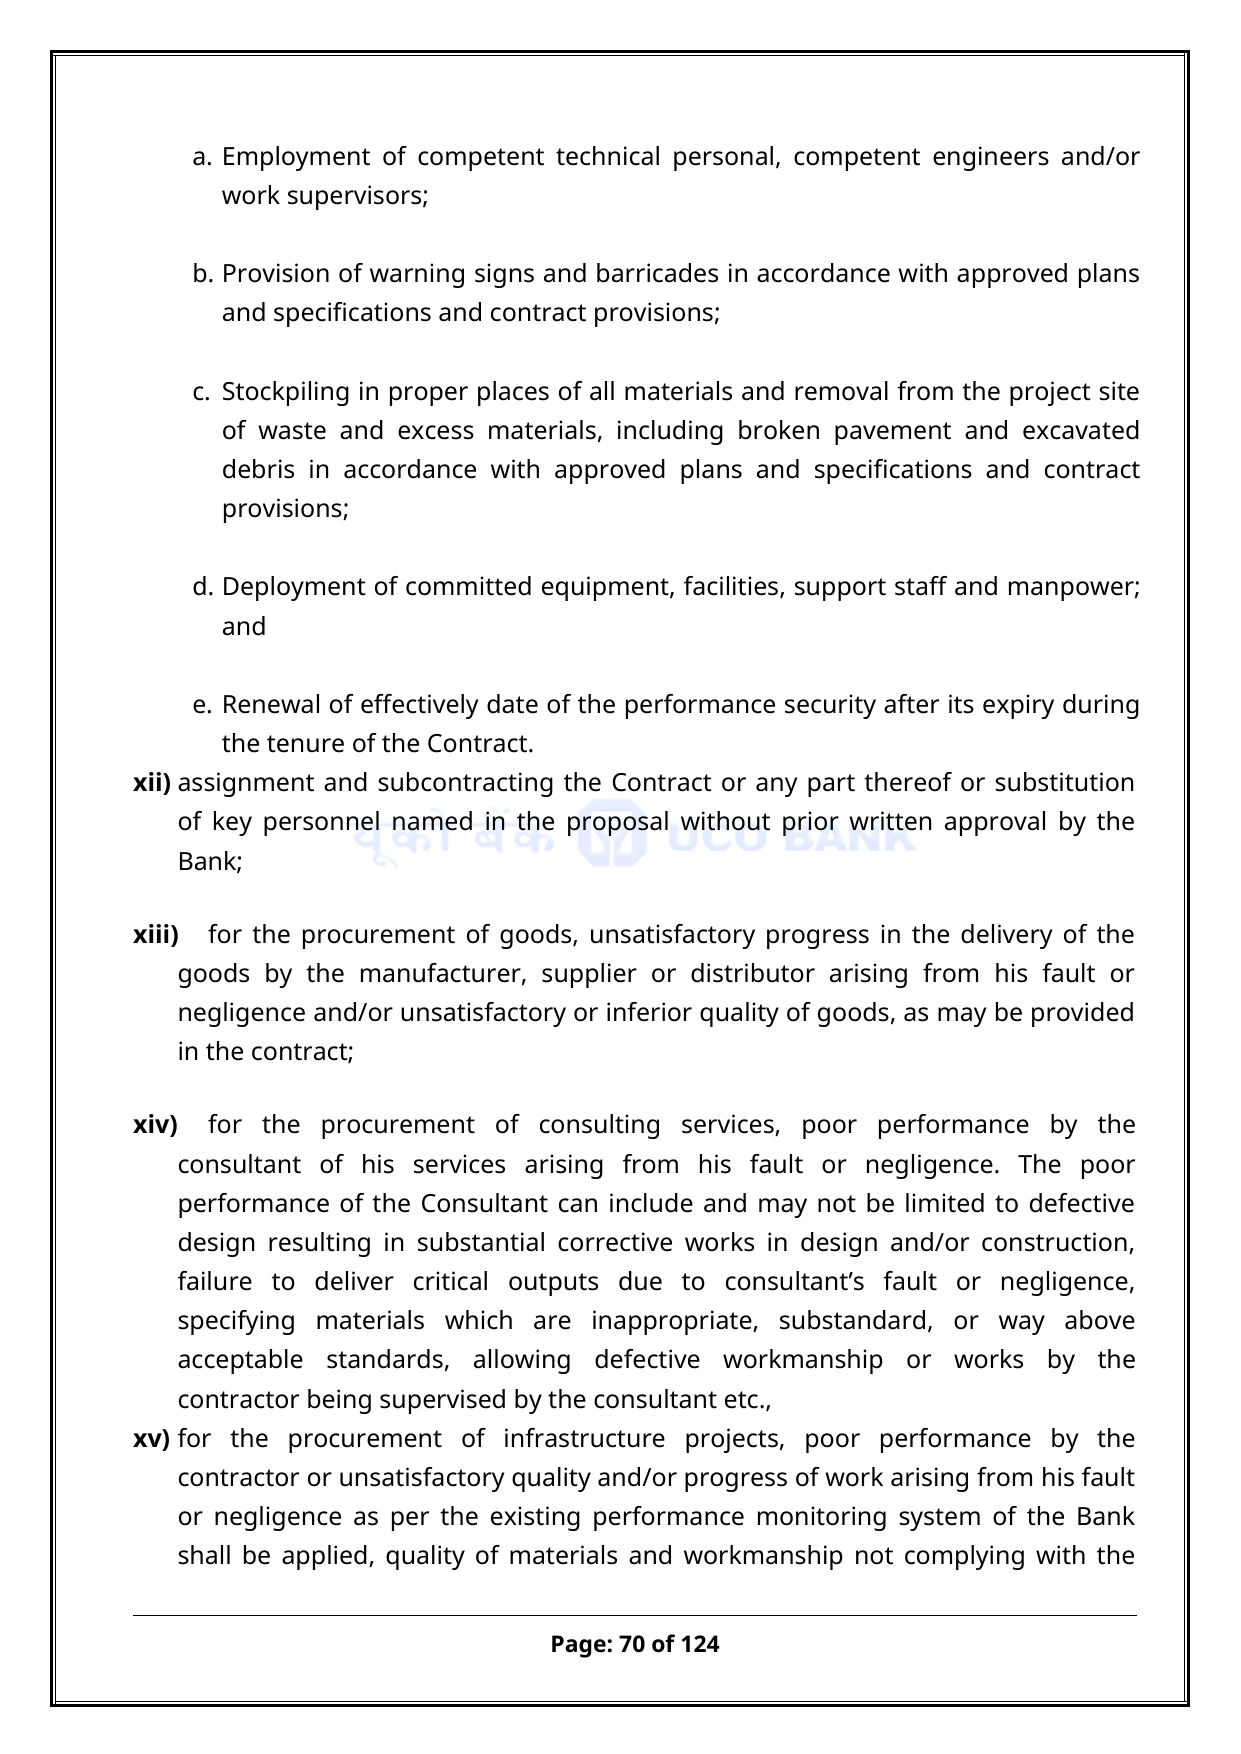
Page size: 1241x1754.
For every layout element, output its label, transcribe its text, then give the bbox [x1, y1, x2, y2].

list Stockpiling in proper places of all materials and removal from the project site of waste and excess materials, including broken pavement and excavated debris in accordance with approved plans and specifications and contract provisions; [192, 373, 1142, 525]
list Provision of warning signs and barricades in accordance with approved plans and specifications and contract provisions; [192, 256, 1142, 329]
list Deployment of committed equipment, facilities, support staff and manpower; and [192, 569, 1142, 642]
list Employment of competent technical personal, competent engineers and/or work supervisors; [192, 138, 1142, 211]
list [133, 1420, 1137, 1572]
list for the procurement of goods, unsatisfactory progress in the delivery of the goods by the manufacturer, supplier or distributor arising from his fault or negligence and/or unsatisfactory or inferior quality of goods, as may be provided in the contract; [133, 916, 1137, 1068]
list assignment and subcontracting the Contract or any part thereof or substitution of key personnel named in the proposal without prior written approval by the Bank; [133, 765, 1137, 877]
list for the procurement of consulting services, poor performance by the consultant of his services arising from his fault or negligence. The poor performance of the Consultant can include and may not be limited to defective design resulting in substantial corrective works in design and/or construction, failure to deliver critical outputs due to consultant’s fault or negligence, specifying materials which are inappropriate, substandard, or way above acceptable standards, allowing defective workmanship or works by the contractor being supervised by the consultant etc., [133, 1107, 1137, 1415]
list Renewal of effectively date of the performance security after its expiry during the tenure of the Contract. [192, 686, 1142, 760]
